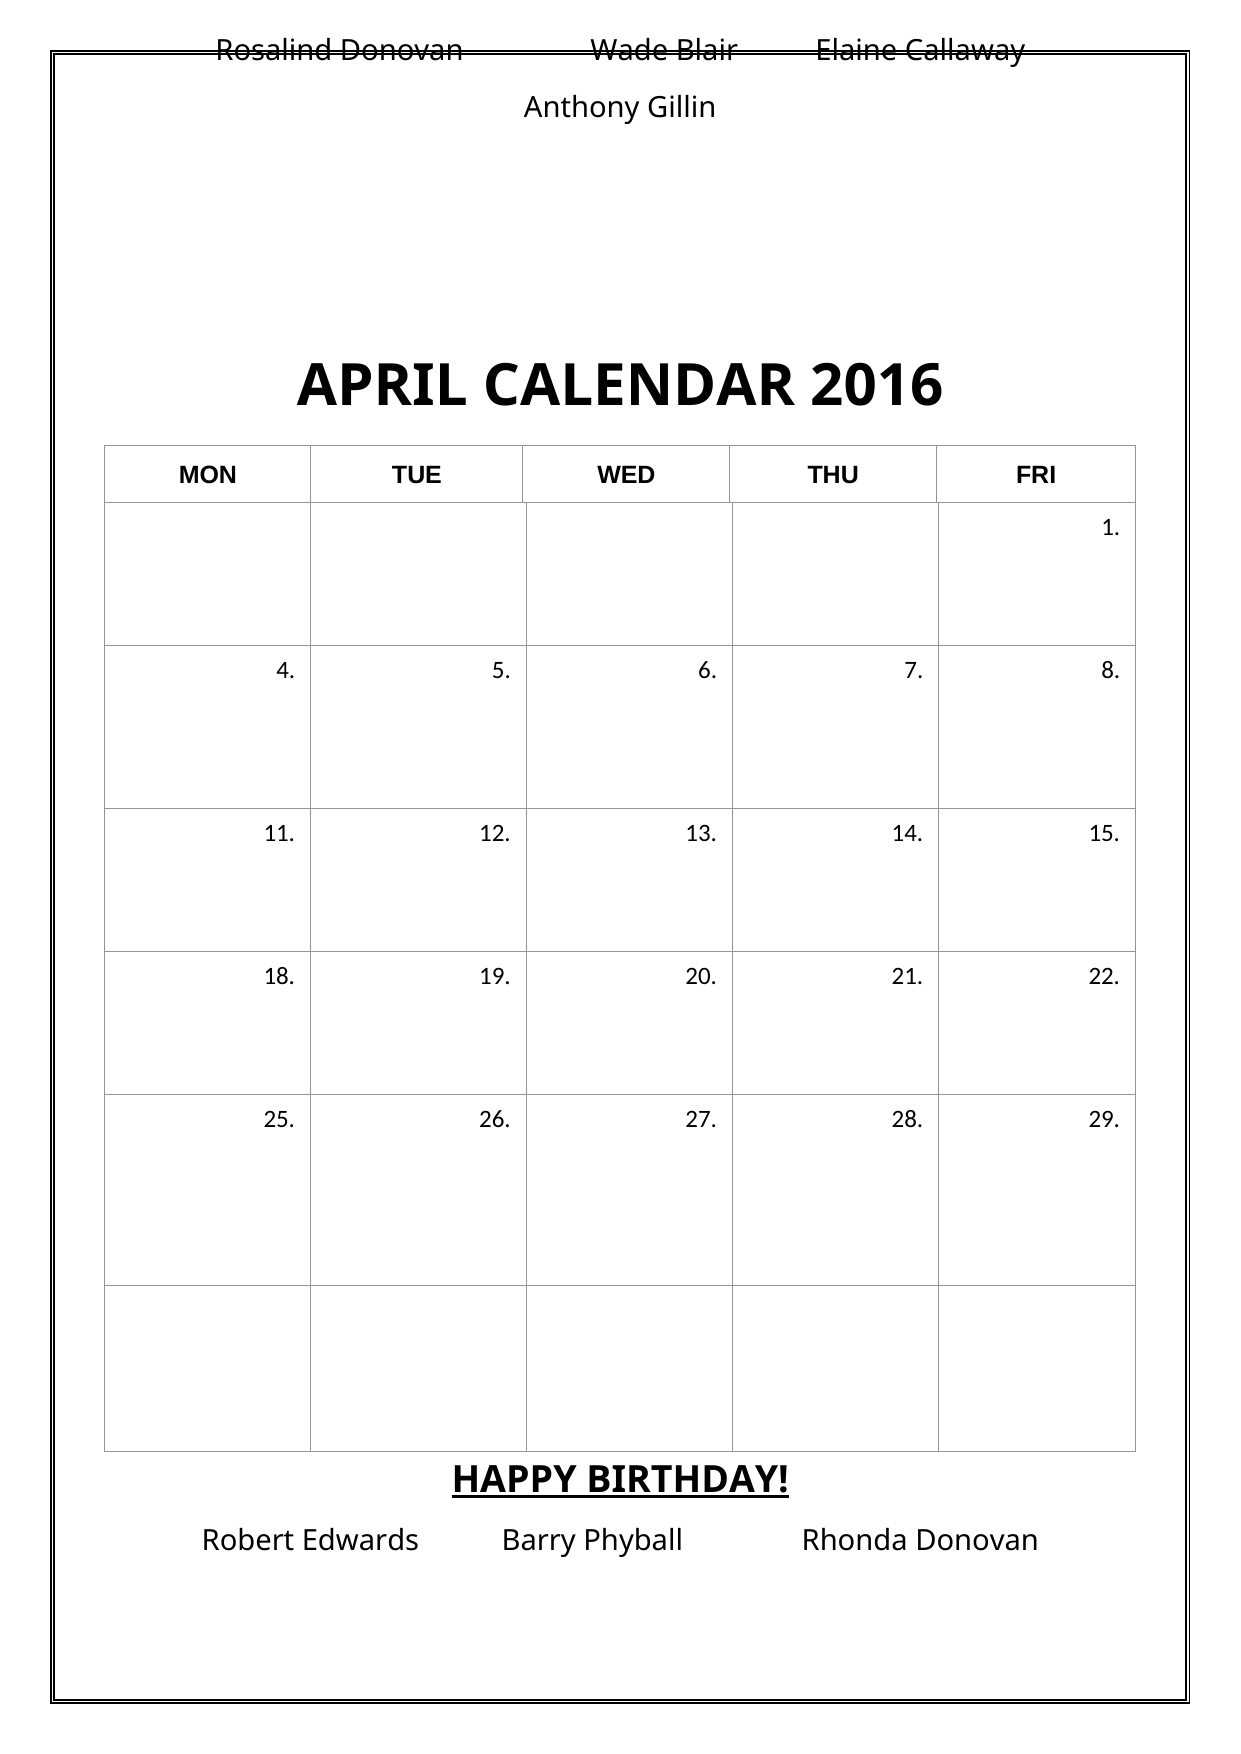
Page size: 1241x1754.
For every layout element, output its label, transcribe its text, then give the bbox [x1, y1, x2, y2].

table_cell 25. [105, 1095, 310, 1284]
text Robert Edwards Barry Phyball Rhonda Donovan [150, 1520, 1090, 1559]
table_cell 27. [527, 1095, 732, 1284]
text Rosalind Donovan Wade Blair Elaine Callaway [150, 29, 1090, 50]
table_cell 15. [939, 809, 1135, 951]
table_header [733, 503, 938, 645]
text APRIL CALENDAR 2016 [150, 257, 1090, 422]
table_header [105, 503, 310, 645]
table_cell 26. [311, 1095, 526, 1284]
table_cell 29. [939, 1095, 1135, 1284]
table_header THU [730, 446, 936, 502]
table_cell [939, 1286, 1135, 1451]
text Anthony Gillin [150, 86, 1090, 126]
table_cell 19. [311, 952, 526, 1094]
table_cell 28. [733, 1095, 938, 1284]
table_header [527, 503, 732, 645]
table_cell 20. [527, 952, 732, 1094]
table_header TUE [311, 446, 522, 502]
table_header MON [105, 446, 310, 502]
table_cell [105, 1286, 310, 1451]
table_cell 13. [527, 809, 732, 951]
table_cell 22. [939, 952, 1135, 1094]
table_cell [733, 1286, 938, 1451]
table_header FRI [937, 446, 1135, 502]
table_cell 12. [311, 809, 526, 951]
table_header 1. [939, 503, 1135, 645]
text HAPPY BIRTHDAY! [150, 1452, 1090, 1503]
table_cell 21. [733, 952, 938, 1094]
table_header WED [523, 446, 729, 502]
table_cell 5. [311, 646, 526, 808]
table_cell 14. [733, 809, 938, 951]
table_cell 7. [733, 646, 938, 808]
text Rosalind Donovan Wade Blair Elaine Callaway [150, 55, 1090, 69]
table_cell 18. [105, 952, 310, 1094]
table_cell 4. [105, 646, 310, 808]
table_cell 6. [527, 646, 732, 808]
table_cell [527, 1286, 732, 1451]
table_header [311, 503, 526, 645]
table_cell 8. [939, 646, 1135, 808]
table_cell 11. [105, 809, 310, 951]
table_cell [311, 1286, 526, 1451]
